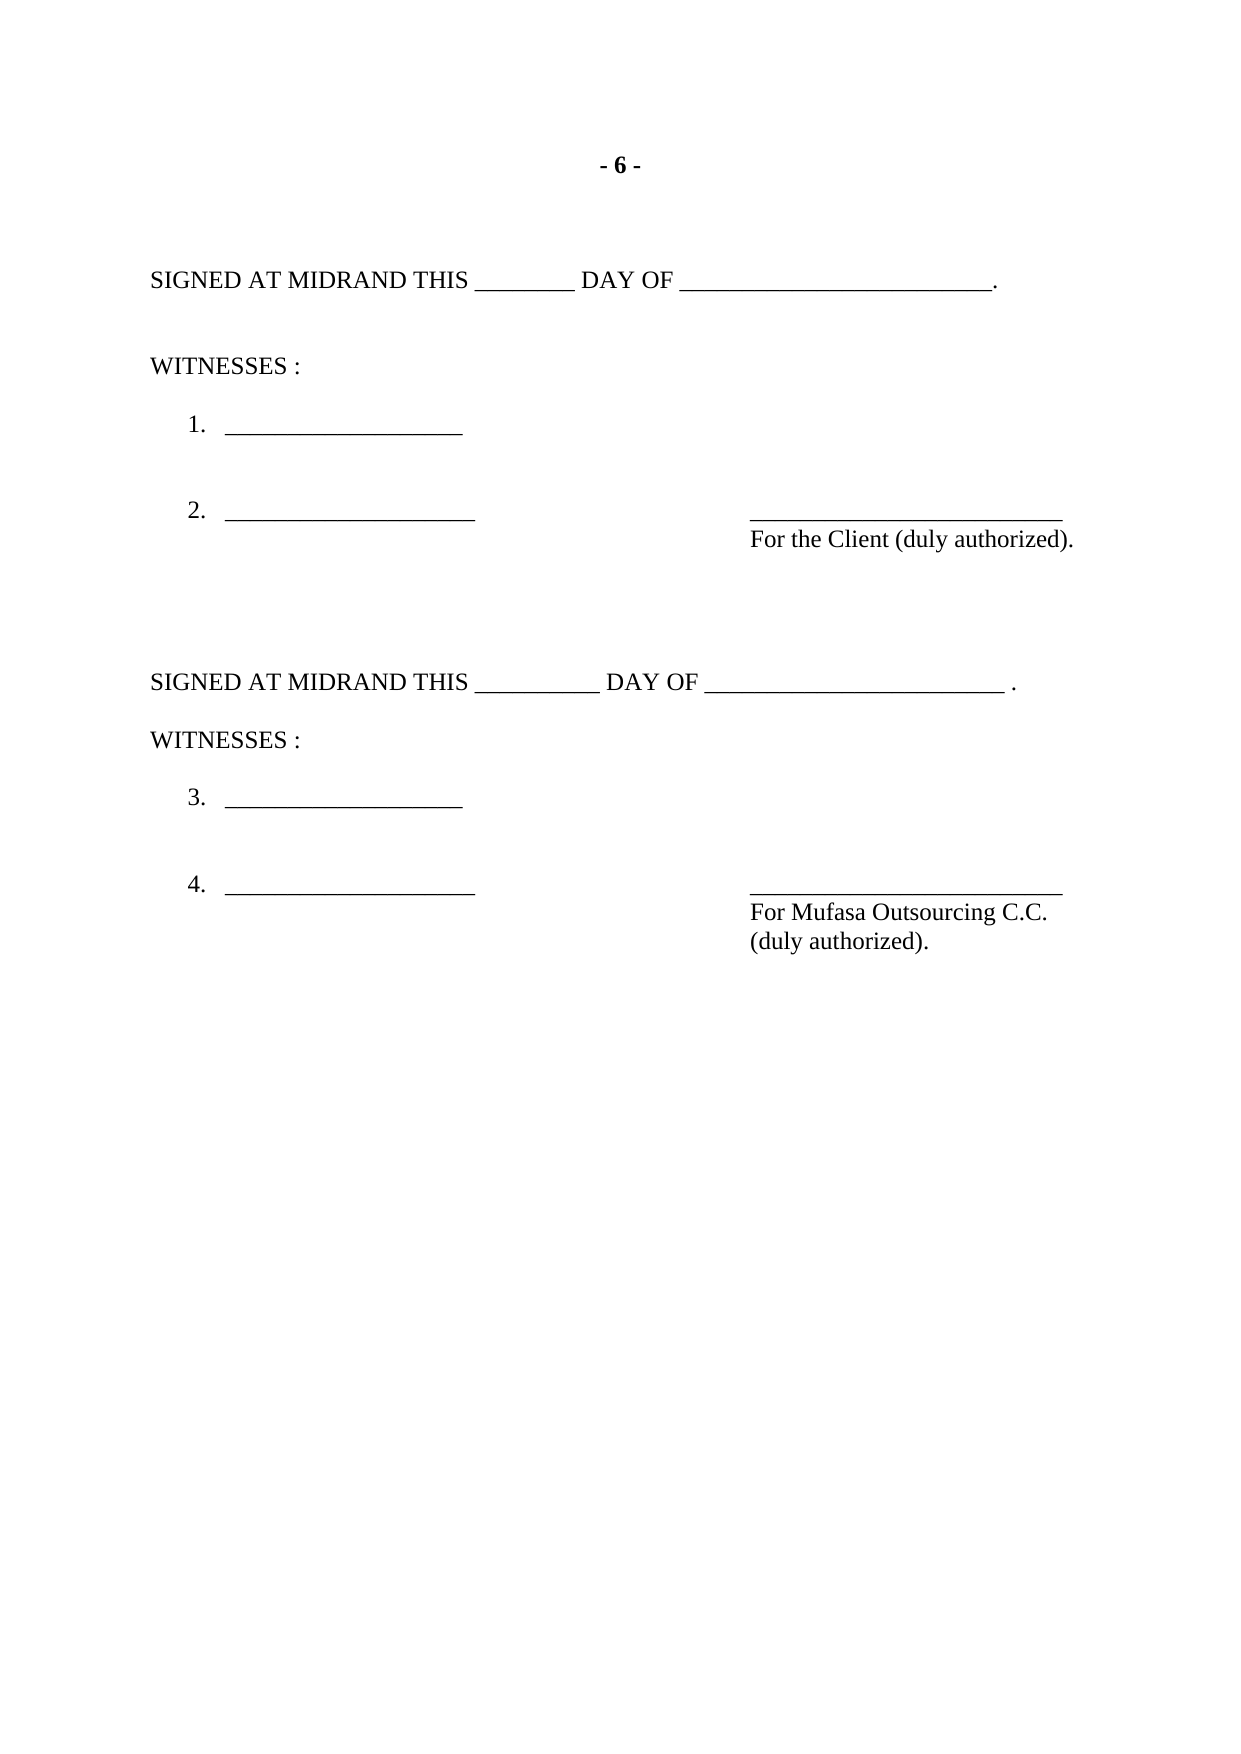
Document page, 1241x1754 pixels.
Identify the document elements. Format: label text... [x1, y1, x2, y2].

text For the Client (duly authorized). [750, 524, 1090, 552]
list ____________________ _________________________ [187, 495, 1090, 524]
list ___________________ [187, 782, 1090, 811]
text WITNESSES : [150, 725, 1090, 754]
text WITNESSES : [150, 351, 1090, 380]
text - 6 - [150, 150, 1090, 179]
list ____________________ _________________________ [187, 869, 1090, 897]
text For Mufasa Outsourcing C.C. (duly authorized). [750, 897, 1090, 955]
list ___________________ [187, 409, 1090, 437]
text SIGNED AT MIDRAND THIS __________ DAY OF ________________________ . [150, 667, 1090, 696]
text SIGNED AT MIDRAND THIS ________ DAY OF _________________________. [150, 265, 1090, 294]
